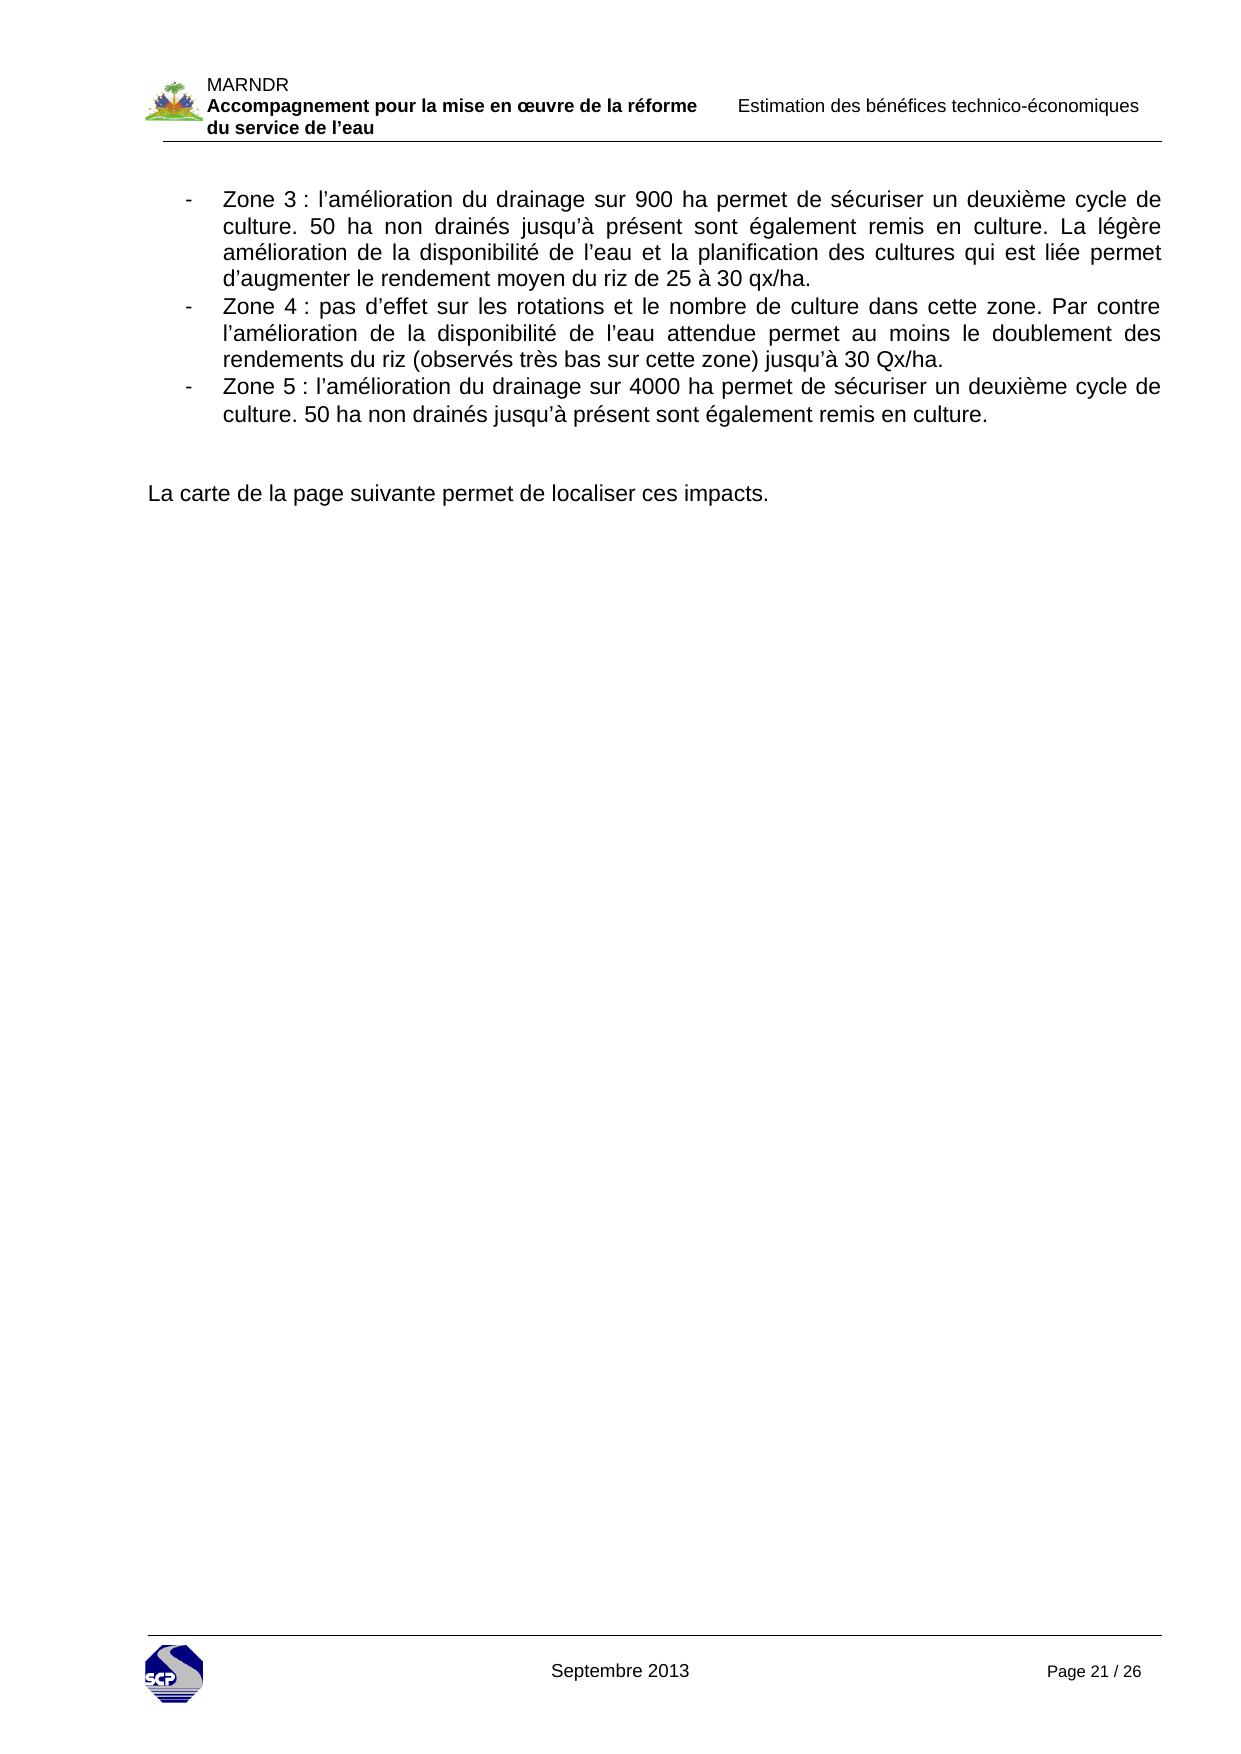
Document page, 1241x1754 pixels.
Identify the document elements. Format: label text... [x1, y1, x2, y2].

list Zone 5 : l’amélioration du drainage sur 4000 ha permet de sécuriser un deuxième cycle de culture. 50 ha non drainés jusqu’à présent sont également remis en culture. [185, 372, 1162, 427]
list Zone 4 : pas d’effet sur les rotations et le nombre de culture dans cette zone. Par contre l’amélioration de la disponibilité de l’eau attendue permet au moins le doublement des rendements du riz (observés très bas sur cette zone) jusqu’à 30 Qx/ha. [185, 292, 1162, 372]
text La carte de la page suivante permet de localiser ces impacts. [148, 479, 1162, 506]
list Zone 3 : l’amélioration du drainage sur 900 ha permet de sécuriser un deuxième cycle de culture. 50 ha non drainés jusqu’à présent sont également remis en culture. La légère amélioration de la disponibilité de l’eau et la planification des cultures qui est liée permet d’augmenter le rendement moyen du riz de 25 à 30 qx/ha. [185, 185, 1162, 292]
picture [144, 81, 205, 122]
picture [144, 1643, 204, 1704]
